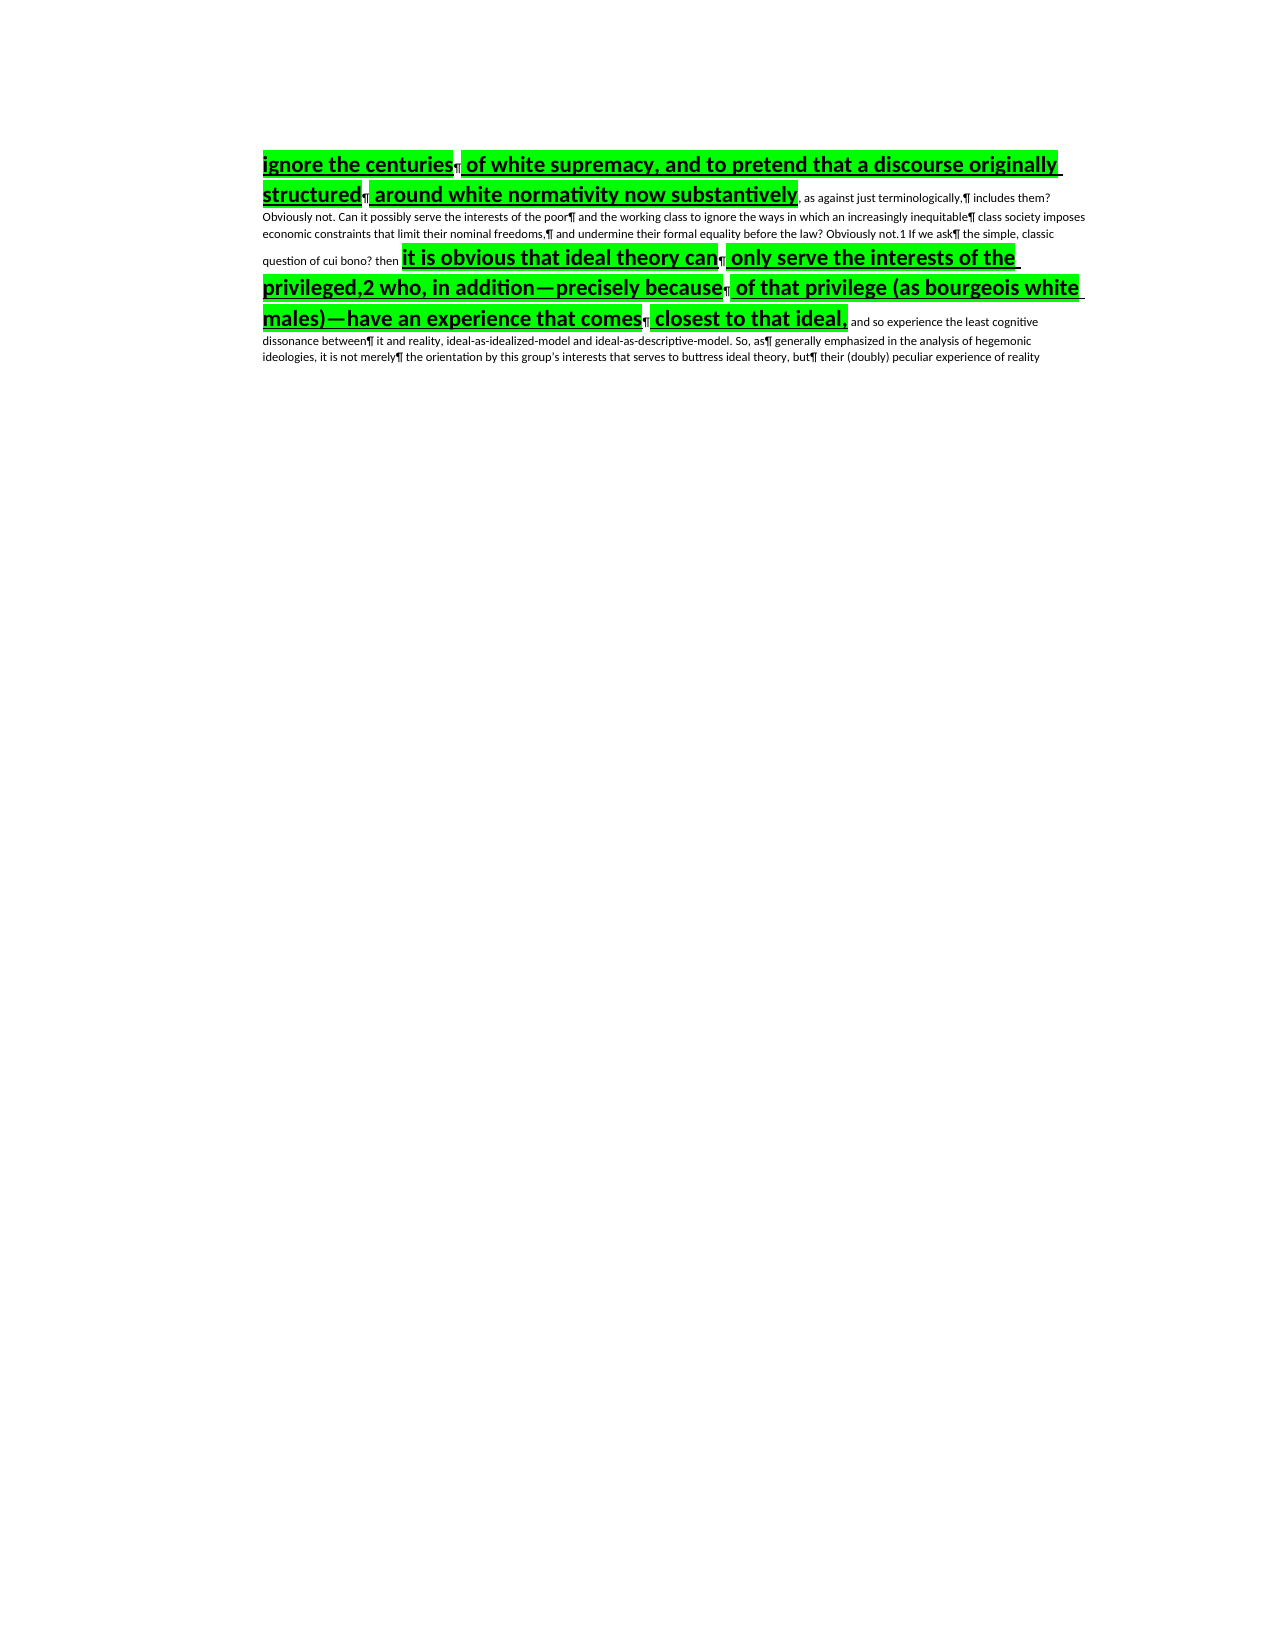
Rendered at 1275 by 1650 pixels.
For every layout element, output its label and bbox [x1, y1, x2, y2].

text [262, 150, 1087, 365]
